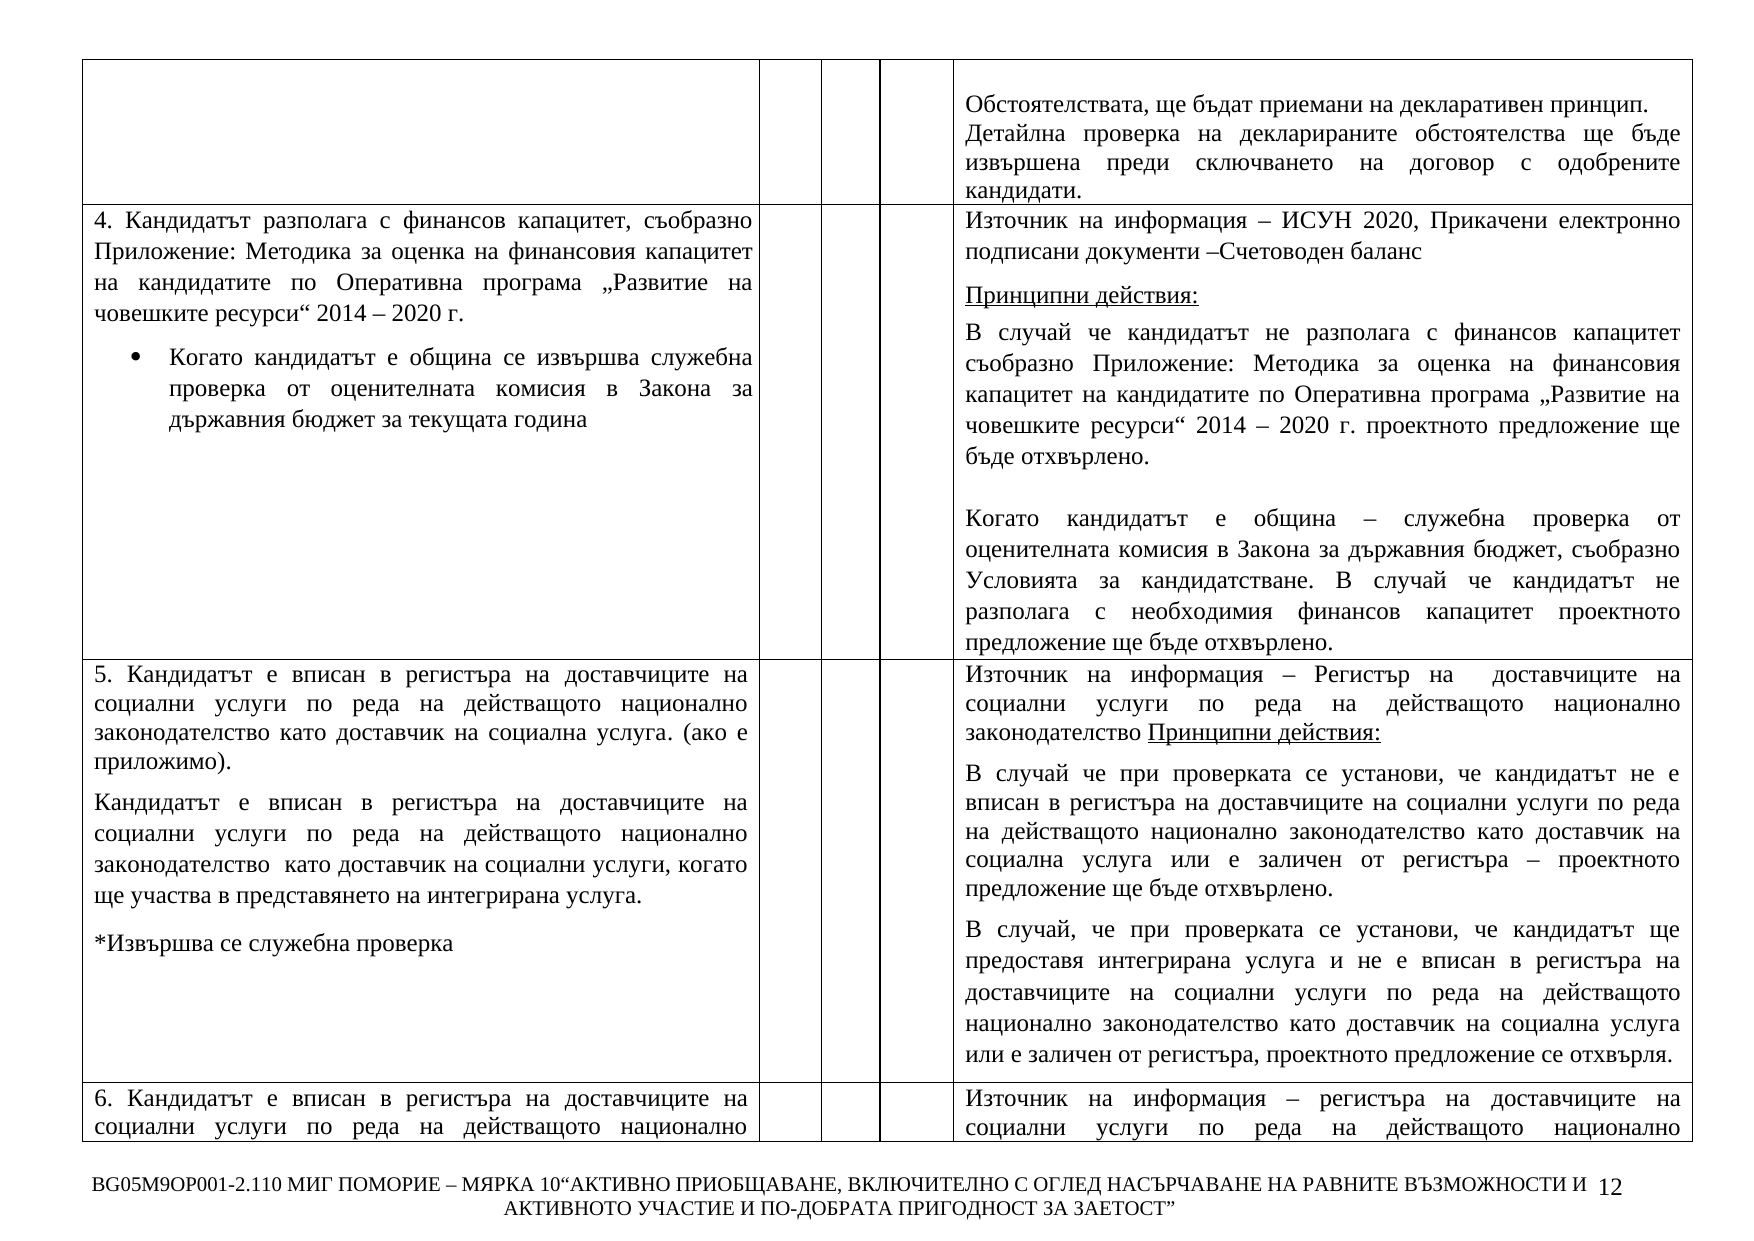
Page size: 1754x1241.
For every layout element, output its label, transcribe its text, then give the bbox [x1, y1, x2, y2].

table_cell [760, 60, 821, 204]
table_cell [954, 60, 1692, 204]
table_cell [881, 60, 953, 204]
table_cell [760, 1083, 821, 1141]
table_cell [760, 660, 821, 1082]
table_cell [881, 660, 953, 1082]
table_cell [822, 205, 879, 658]
table_cell 5. Кандидатът е вписан в регистъра на доставчиците на социални услуги по реда на действащото национално законодателство като доставчик на социална услуга. (ако е приложимо). Кандидатът е вписан в регистъра на доставчиците на социални услуги по реда на действащото национално законодателство като доставчик на социални услуги, когато ще участва в представянето на интегрирана услуга. *Извършва се служебна проверка [83, 660, 759, 1082]
table_cell [760, 205, 821, 658]
table_cell [881, 205, 953, 658]
table_cell [822, 660, 879, 1082]
table_cell [822, 60, 879, 204]
table_cell Източник на информация – Регистър на доставчиците на социални услуги по реда на действащото национално законодателство Принципни действия: В случай че при проверката се установи, че кандидатът не е вписан в регистъра на доставчиците на социални услуги по реда на действащото национално законодателство като доставчик на социална услуга или е заличен от регистъра – проектното предложение ще бъде отхвърлено. В случай, че при проверката се установи, че кандидатът ще предоставя интегрирана услуга и не е вписан в регистъра на доставчиците на социални услуги по реда на действащото национално законодателство като доставчик на социална услуга или е заличен от регистъра, проектното предложение се отхвърля. [954, 660, 1692, 1082]
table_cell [83, 60, 759, 204]
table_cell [954, 1083, 1692, 1141]
table_cell Източник на информация – ИСУН 2020, Прикачени електронно подписани документи –Счетоводен баланс Принципни действия: В случай че кандидатът не разполага с финансов капацитет съобразно Приложение: Методика за оценка на финансовия капацитет на кандидатите по Оперативна програма „Развитие на човешките ресурси“ 2014 – 2020 г. проектното предложение ще бъде отхвърлено. Когато кандидатът е община – служебна проверка от оценителната комисия в Закона за държавния бюджет, съобразно Условията за кандидатстване. В случай че кандидатът не разполага с необходимия финансов капацитет проектното предложение ще бъде отхвърлено. [954, 205, 1692, 658]
table_cell [822, 1083, 879, 1141]
table_cell [881, 1083, 953, 1141]
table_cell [83, 1083, 759, 1141]
table_cell 4. Кандидатът разполага с финансов капацитет, съобразно Приложение: Методика за оценка на финансовия капацитет на кандидатите по Оперативна програма „Развитие на човешките ресурси“ 2014 – 2020 г. Когато кандидатът е община се извършва служебна проверка от оценителната комисия в Закона за държавния бюджет за текущата година [83, 205, 759, 658]
